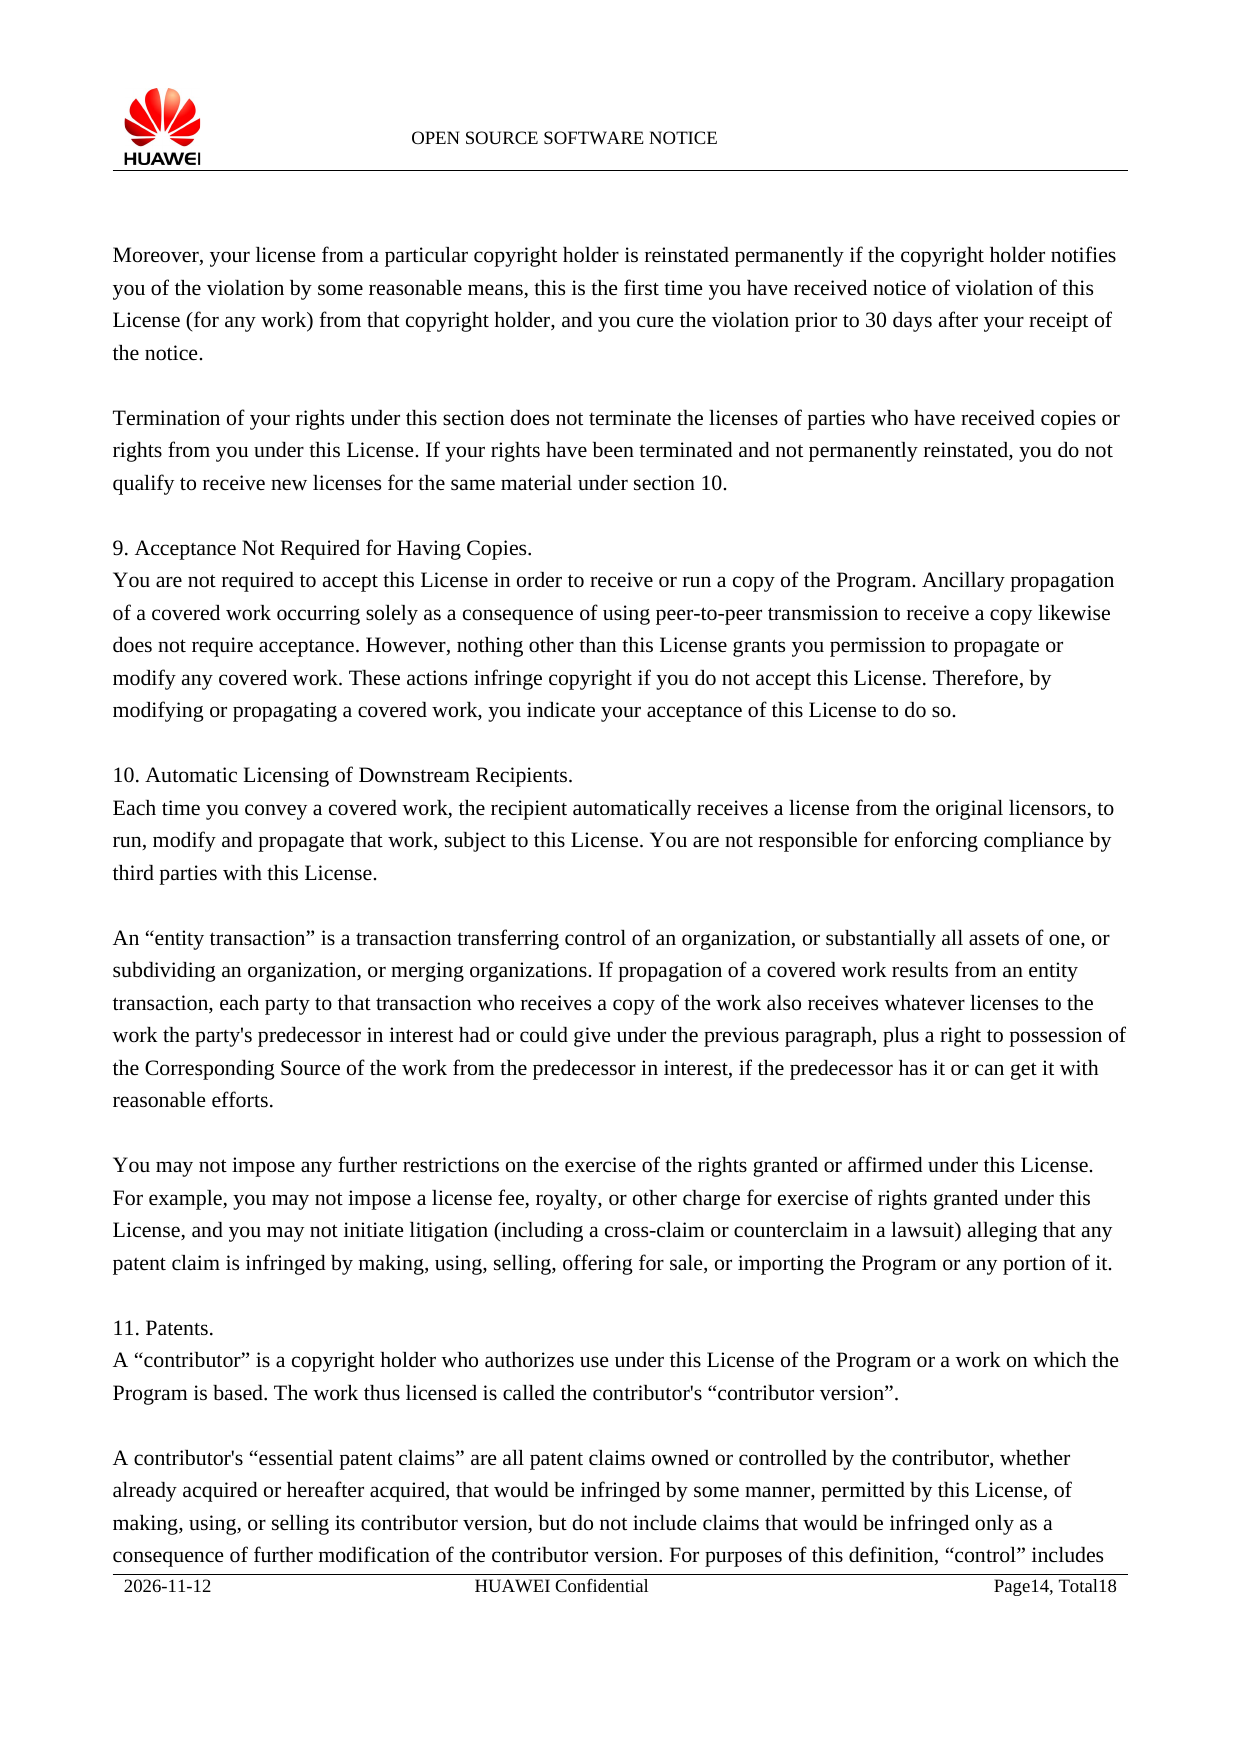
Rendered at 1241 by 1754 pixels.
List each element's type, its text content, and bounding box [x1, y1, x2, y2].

picture [124, 88, 201, 165]
